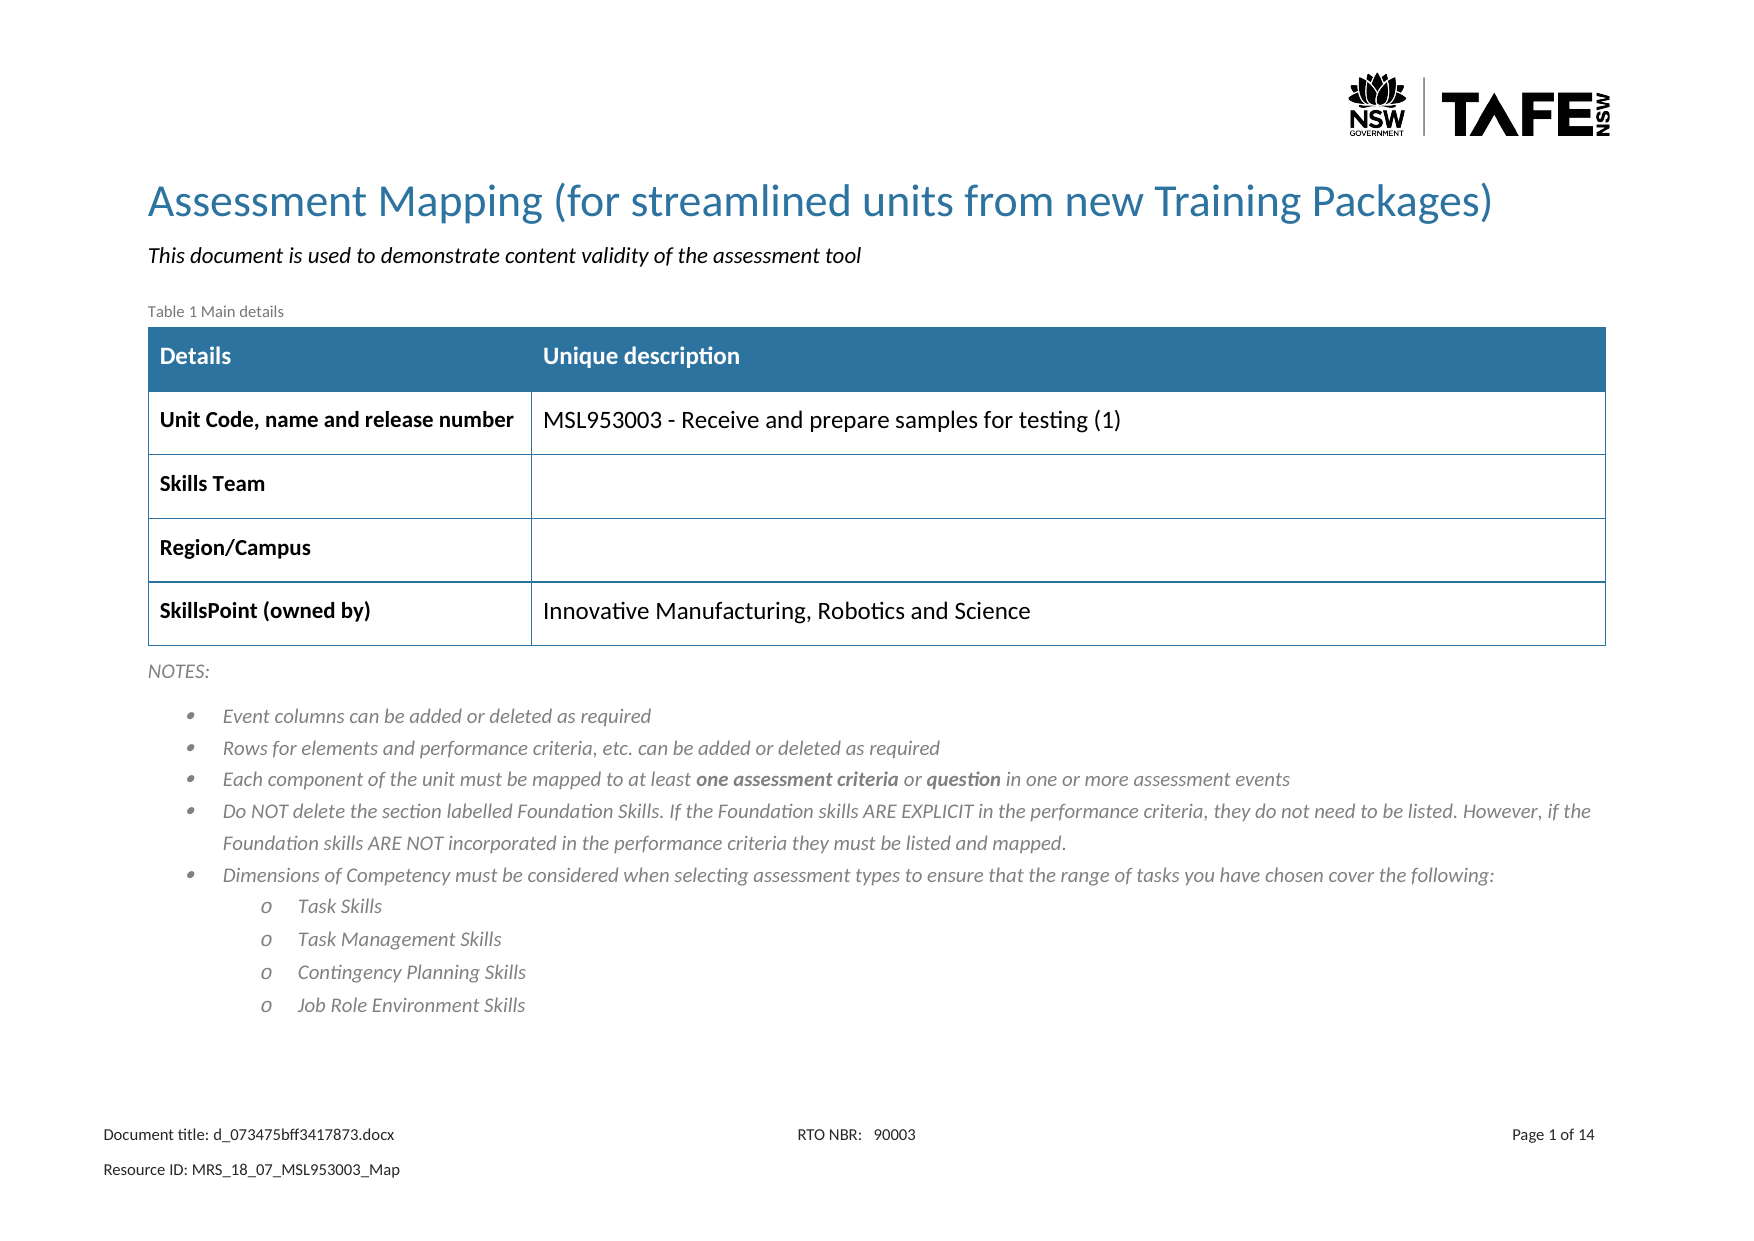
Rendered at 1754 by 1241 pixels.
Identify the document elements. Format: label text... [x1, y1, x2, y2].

list Job Role Environment Skills [260, 993, 1606, 1019]
list Task Management Skills [260, 927, 1606, 953]
table_header Unique description [532, 328, 1605, 391]
text NOTES: [148, 659, 1606, 684]
list Do NOT delete the section labelled Foundation Skills. If the Foundation skills ARE EXPLICIT in the performance criteria, they do not need to be listed. However, if the Foundation skills ARE NOT incorporated in the performance criteria they must be listed and mapped. [185, 798, 1606, 855]
table_cell MSL953003 - Receive and prepare samples for testing (1) [532, 392, 1605, 454]
table_header Details [149, 328, 531, 391]
text Table 1 Main details [148, 302, 1606, 322]
list Contingency Planning Skills [260, 959, 1606, 986]
list Task Skills [260, 893, 1606, 920]
table_cell Innovative Manufacturing, Robotics and Science [532, 583, 1605, 645]
table_cell Region/Campus [149, 519, 531, 581]
list Dimensions of Competency must be considered when selecting assessment types to ensure that the range of tasks you have chosen cover the following: [185, 862, 1606, 887]
table_cell Unit Code, name and release number [149, 392, 531, 454]
table_cell SkillsPoint (owned by) [149, 583, 531, 645]
list Event columns can be added or deleted as required [185, 703, 1606, 728]
table_cell Skills Team [149, 455, 531, 518]
list Each component of the unit must be mapped to at least one assessment criteria or question in one or more assessment events [185, 766, 1606, 792]
picture [1348, 71, 1610, 137]
subtitle Assessment Mapping (for streamlined units from new Training Packages) [148, 167, 1606, 229]
text This document is used to demonstrate content validity of the assessment tool [148, 242, 1606, 269]
list Rows for elements and performance criteria, etc. can be added or deleted as required [185, 735, 1606, 760]
table_cell [532, 455, 1605, 518]
table_cell [532, 519, 1605, 581]
